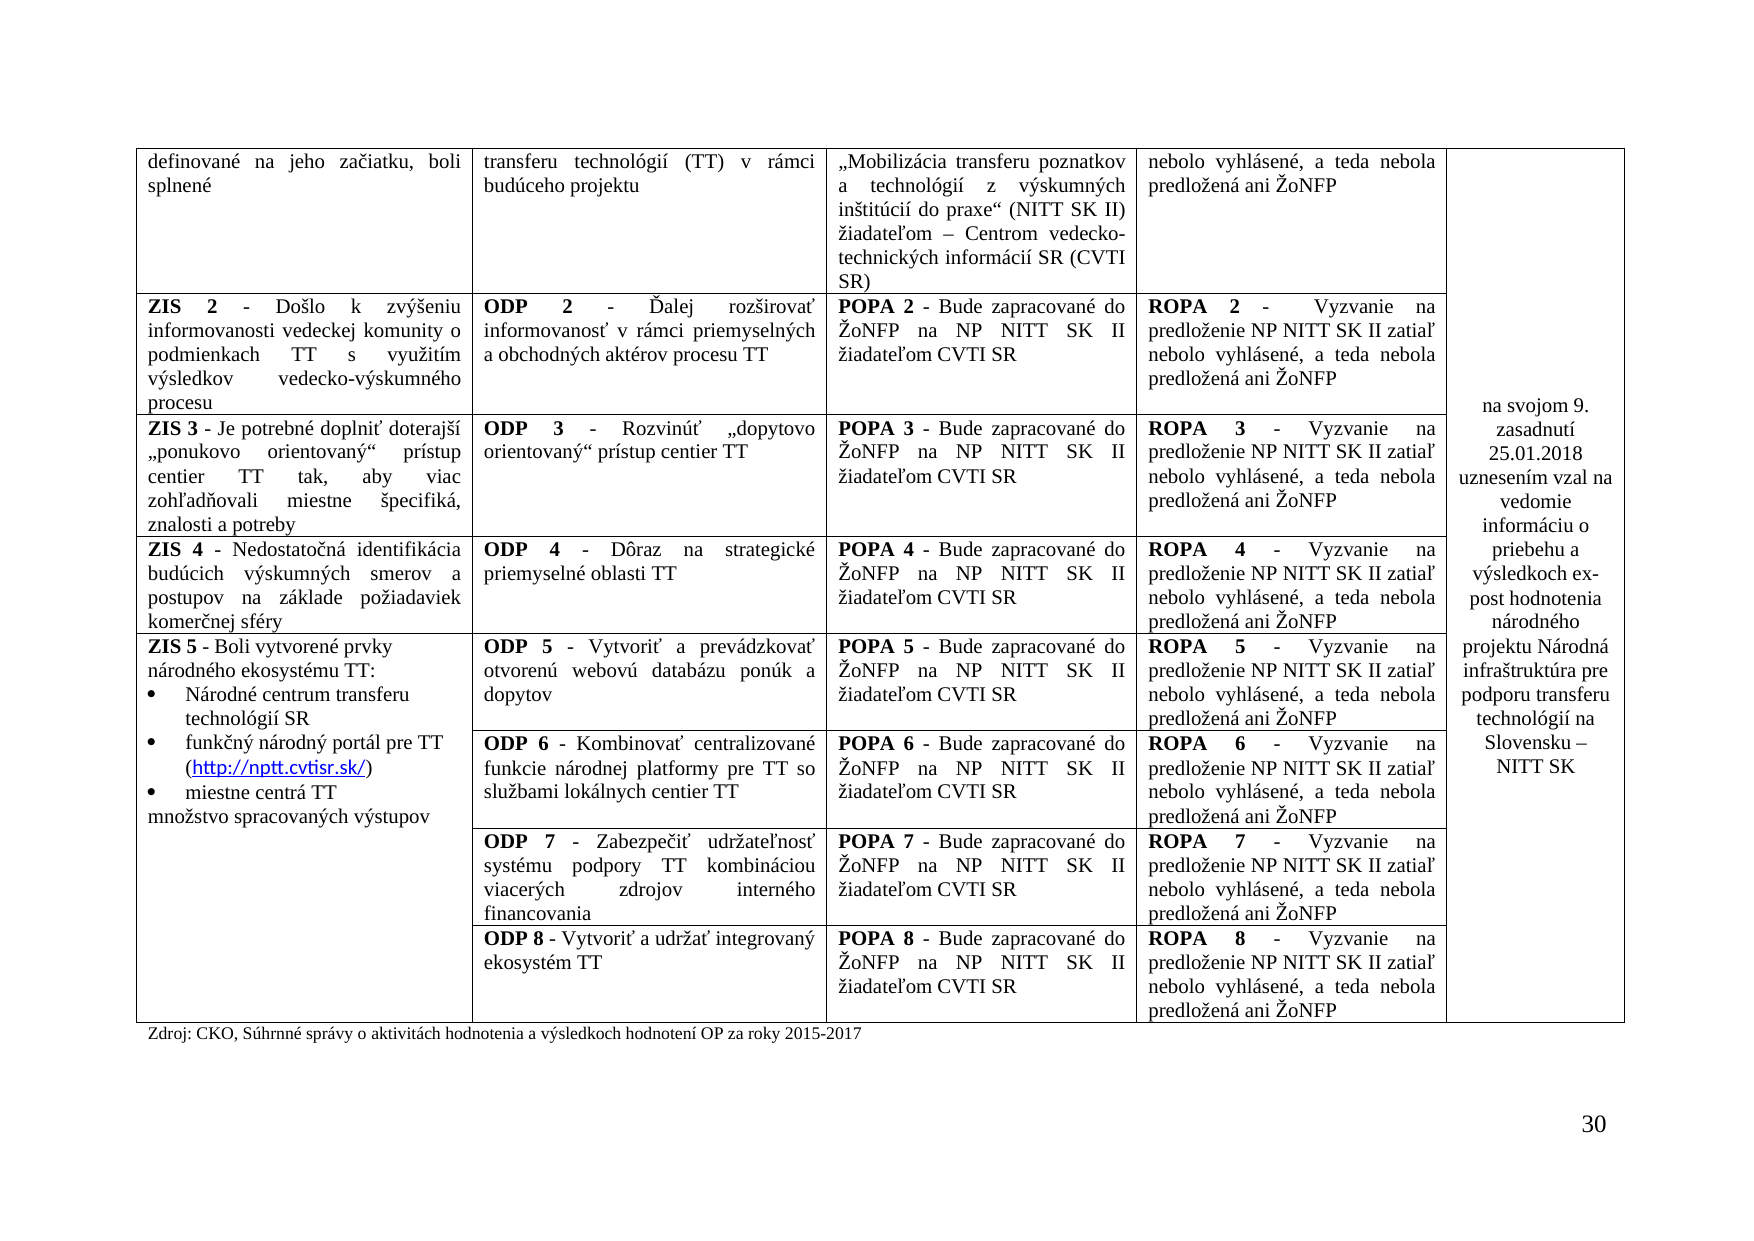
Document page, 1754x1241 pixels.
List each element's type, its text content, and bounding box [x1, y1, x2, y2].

table_cell ZIS 5 - Boli vytvorené prvky národného ekosystému TT: Národné centrum transferu technológií SR funkčný národný portál pre TT (http://nptt.cvtisr.sk/) miestne centrá TT množstvo spracovaných výstupov [137, 634, 472, 1022]
table_cell POPA 4 - Bude zapracované do ŽoNFP na NP NITT SK II žiadateľom CVTI SR [827, 537, 1136, 633]
table_cell POPA 2 - Bude zapracované do ŽoNFP na NP NITT SK II žiadateľom CVTI SR [827, 294, 1136, 414]
table_cell ODP 8 - Vytvoriť a udržať integrovaný ekosystém TT [473, 926, 826, 1022]
table_cell ODP 4 - Dôraz na strategické priemyselné oblasti TT [473, 537, 826, 633]
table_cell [1137, 149, 1446, 293]
table_cell ZIS 2 - Došlo k zvýšeniu informovanosti vedeckej komunity o podmienkach TT s využitím výsledkov vedecko-výskumného procesu [137, 294, 472, 414]
table_cell ROPA 5 - Vyzvanie na predloženie NP NITT SK II zatiaľ nebolo vyhlásené, a teda nebola predložená ani ŽoNFP [1137, 634, 1446, 730]
text Zdroj: CKO, Súhrnné správy o aktivitách hodnotenia a výsledkoch hodnotení OP za roky 2015-2017 [148, 1023, 1606, 1043]
table_cell ROPA 6 - Vyzvanie na predloženie NP NITT SK II zatiaľ nebolo vyhlásené, a teda nebola predložená ani ŽoNFP [1137, 731, 1446, 828]
table_cell ROPA 2 - Vyzvanie na predloženie NP NITT SK II zatiaľ nebolo vyhlásené, a teda nebola predložená ani ŽoNFP [1137, 294, 1446, 414]
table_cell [1447, 149, 1624, 1022]
table_cell ODP 6 - Kombinovať centralizované funkcie národnej platformy pre TT so službami lokálnych centier TT [473, 731, 826, 828]
table_cell POPA 3 - Bude zapracované do ŽoNFP na NP NITT SK II žiadateľom CVTI SR [827, 415, 1136, 536]
table_cell ZIS 3 - Je potrebné doplniť doterajší „ponukovo orientovaný“ prístup centier TT tak, aby viac zohľadňovali miestne špecifiká, znalosti a potreby [137, 415, 472, 536]
table_cell ODP 3 - Rozvinúť „dopytovo orientovaný“ prístup centier TT [473, 415, 826, 536]
table_cell ZIS 4 - Nedostatočná identifikácia budúcich výskumných smerov a postupov na základe požiadaviek komerčnej sféry [137, 537, 472, 633]
table_cell ODP 2 - Ďalej rozširovať informovanosť v rámci priemyselných a obchodných aktérov procesu TT [473, 294, 826, 414]
table_cell ROPA 3 - Vyzvanie na predloženie NP NITT SK II zatiaľ nebolo vyhlásené, a teda nebola predložená ani ŽoNFP [1137, 415, 1446, 536]
table_cell ROPA 7 - Vyzvanie na predloženie NP NITT SK II zatiaľ nebolo vyhlásené, a teda nebola predložená ani ŽoNFP [1137, 829, 1446, 925]
table_cell POPA 8 - Bude zapracované do ŽoNFP na NP NITT SK II žiadateľom CVTI SR [827, 926, 1136, 1022]
table_cell POPA 6 - Bude zapracované do ŽoNFP na NP NITT SK II žiadateľom CVTI SR [827, 731, 1136, 828]
table_cell ROPA 8 - Vyzvanie na predloženie NP NITT SK II zatiaľ nebolo vyhlásené, a teda nebola predložená ani ŽoNFP [1137, 926, 1446, 1022]
table_cell ROPA 4 - Vyzvanie na predloženie NP NITT SK II zatiaľ nebolo vyhlásené, a teda nebola predložená ani ŽoNFP [1137, 537, 1446, 633]
table_cell POPA 5 - Bude zapracované do ŽoNFP na NP NITT SK II žiadateľom CVTI SR [827, 634, 1136, 730]
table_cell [827, 149, 1136, 293]
table_cell ODP 7 - Zabezpečiť udržateľnosť systému podpory TT kombináciou viacerých zdrojov interného financovania [473, 829, 826, 925]
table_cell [473, 149, 826, 293]
table_cell ODP 5 - Vytvoriť a prevádzkovať otvorenú webovú databázu ponúk a dopytov [473, 634, 826, 730]
table_cell POPA 7 - Bude zapracované do ŽoNFP na NP NITT SK II žiadateľom CVTI SR [827, 829, 1136, 925]
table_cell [137, 149, 472, 293]
